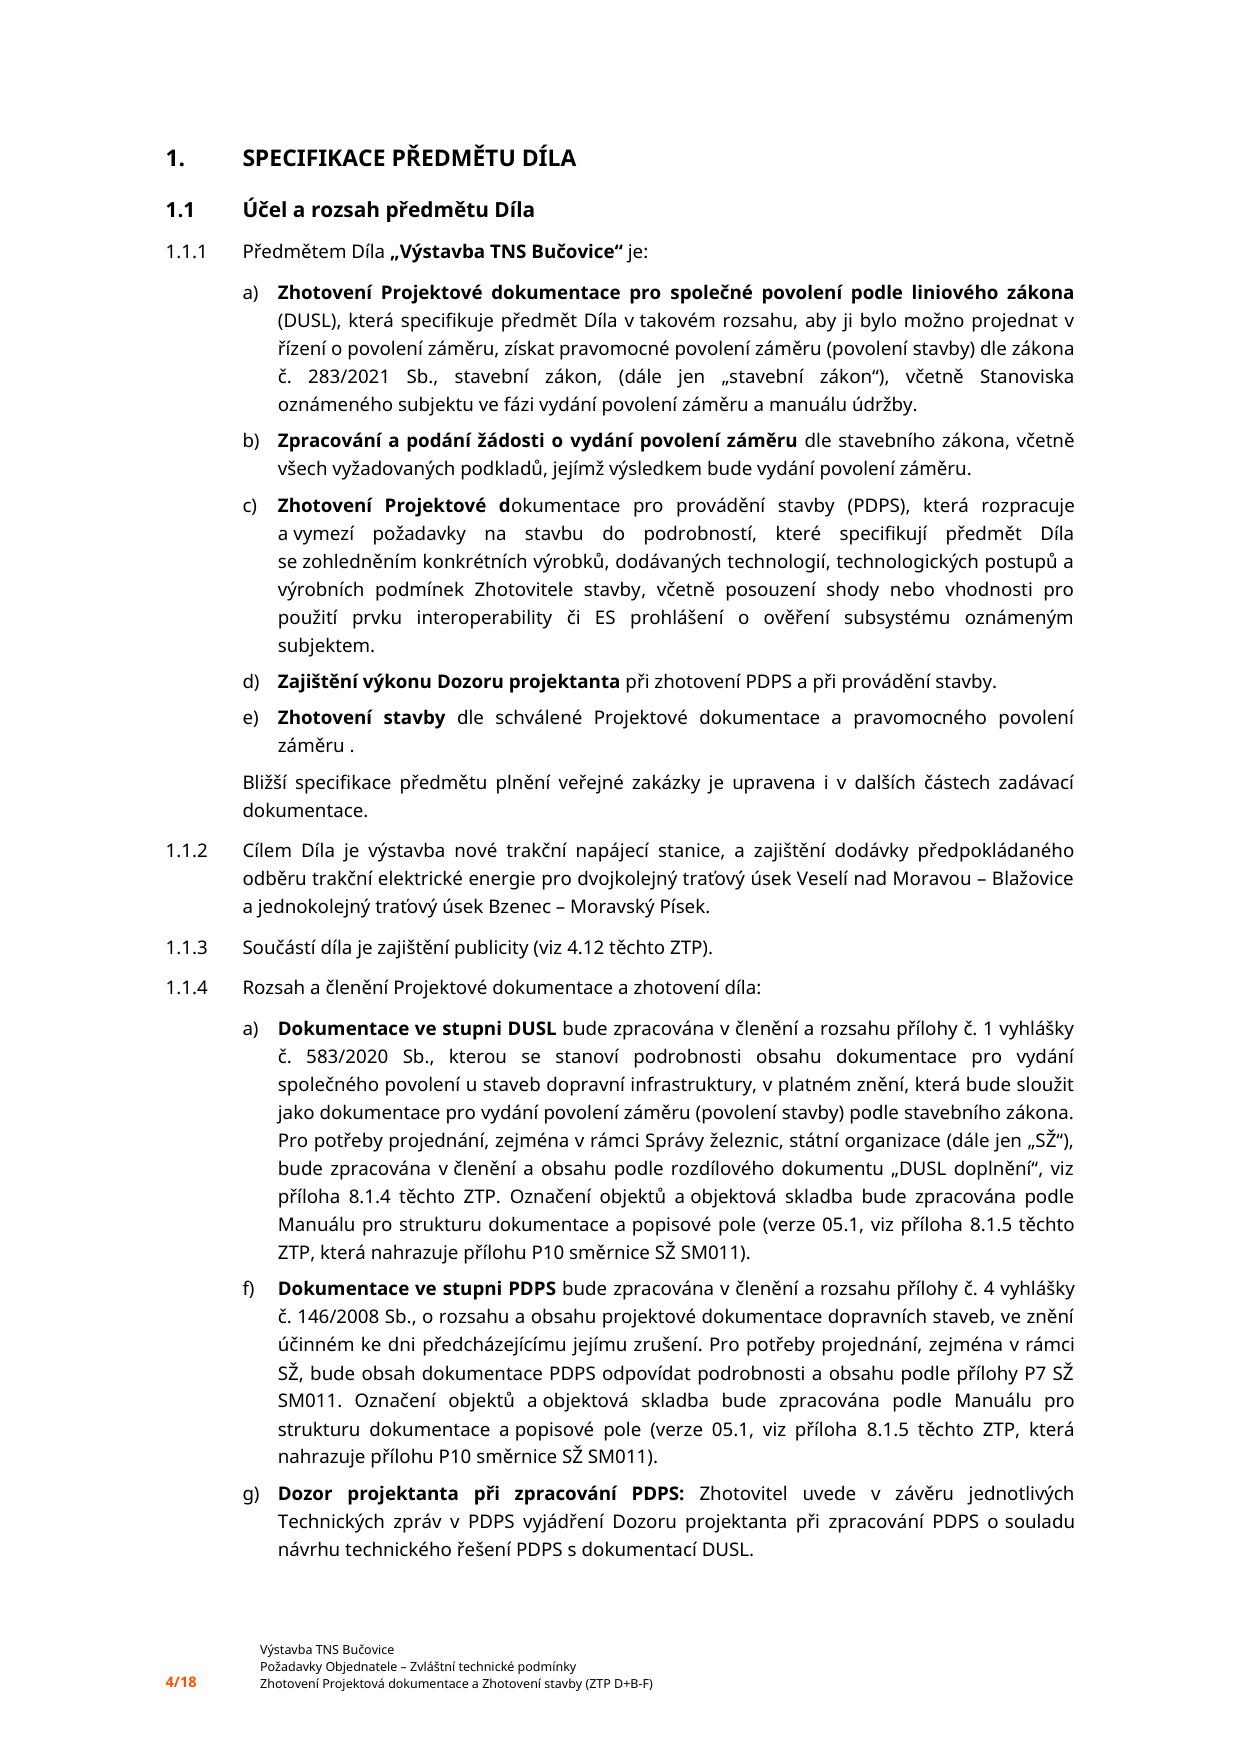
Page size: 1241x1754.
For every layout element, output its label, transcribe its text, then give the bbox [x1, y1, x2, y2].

text Cílem Díla je výstavba nové trakční napájecí stanice, a zajištění dodávky předpokládaného odběru trakční elektrické energie pro dvojkolejný traťový úsek Veselí nad Moravou – Blažovice a jednokolejný traťový úsek Bzenec – Moravský Písek. [165, 838, 1075, 919]
text SPECIFIKACE PŘEDMĚTU DÍLA [165, 142, 1075, 173]
text Zpracování a podání žádosti o vydání povolení záměru dle stavebního zákona, včetně všech vyžadovaných podkladů, jejímž výsledkem bude vydání povolení záměru. [242, 427, 1075, 481]
text Rozsah a členění Projektové dokumentace a zhotovení díla: [165, 975, 1075, 1000]
text Účel a rozsah předmětu Díla [165, 195, 1075, 223]
list Dokumentace ve stupni DUSL bude zpracována v členění a rozsahu přílohy č. 1 vyhlášky č. 583/2020 Sb., kterou se stanoví podrobnosti obsahu dokumentace pro vydání společného povolení u staveb dopravní infrastruktury, v platném znění, která bude sloužit jako dokumentace pro vydání povolení záměru (povolení stavby) podle stavebního zákona. Pro potřeby projednání, zejména v rámci Správy železnic, státní organizace (dále jen „SŽ“), bude zpracována v členění a obsahu podle rozdílového dokumentu „DUSL doplnění“, viz příloha 8.1.4 těchto ZTP. Označení objektů a objektová skladba bude zpracována podle Manuálu pro strukturu dokumentace a popisové pole (verze 05.1, viz příloha 8.1.5 těchto ZTP, která nahrazuje přílohu P10 směrnice SŽ SM011). [242, 1015, 1075, 1265]
text Součástí díla je zajištění publicity (viz 4.12 těchto ZTP). [165, 934, 1075, 960]
text Zhotovení Projektové dokumentace pro provádění stavby (PDPS), která rozpracuje a vymezí požadavky na stavbu do podrobností, které specifikují předmět Díla se zohledněním konkrétních výrobků, dodávaných technologií, technologických postupů a výrobních podmínek Zhotovitele stavby, včetně posouzení shody nebo vhodnosti pro použití prvku interoperability či ES prohlášení o ověření subsystému oznámeným subjektem. [242, 492, 1075, 657]
text Dokumentace ve stupni PDPS bude zpracována v členění a rozsahu přílohy č. 4 vyhlášky č. 146/2008 Sb., o rozsahu a obsahu projektové dokumentace dopravních staveb, ve znění účinném ke dni předcházejícímu jejímu zrušení. Pro potřeby projednání, zejména v rámci SŽ, bude obsah dokumentace PDPS odpovídat podrobnosti a obsahu podle přílohy P7 SŽ SM011. Označení objektů a objektová skladba bude zpracována podle Manuálu pro strukturu dokumentace a popisové pole (verze 05.1, viz příloha 8.1.5 těchto ZTP, která nahrazuje přílohu P10 směrnice SŽ SM011). [242, 1276, 1075, 1469]
text Předmětem Díla „Výstavba TNS Bučovice“ je: [165, 238, 1075, 264]
text Dozor projektanta při zpracování PDPS: Zhotovitel uvede v závěru jednotlivých Technických zpráv v PDPS vyjádření Dozoru projektanta při zpracování PDPS o souladu návrhu technického řešení PDPS s dokumentací DUSL. [242, 1480, 1075, 1562]
text Zhotovení stavby dle schválené Projektové dokumentace a pravomocného povolení záměru . [242, 705, 1075, 758]
text Zhotovení Projektové dokumentace pro společné povolení podle liniového zákona (DUSL), která specifikuje předmět Díla v takovém rozsahu, aby ji bylo možno projednat v řízení o povolení záměru, získat pravomocné povolení záměru (povolení stavby) dle zákona č. 283/2021 Sb., stavební zákon, (dále jen „stavební zákon“), včetně Stanoviska oznámeného subjektu ve fázi vydání povolení záměru a manuálu údržby. [242, 279, 1075, 417]
text Bližší specifikace předmětu plnění veřejné zakázky je upravena i v dalších částech zadávací dokumentace. [242, 769, 1075, 823]
text Zajištění výkonu Dozoru projektanta při zhotovení PDPS a při provádění stavby. [242, 668, 1075, 694]
